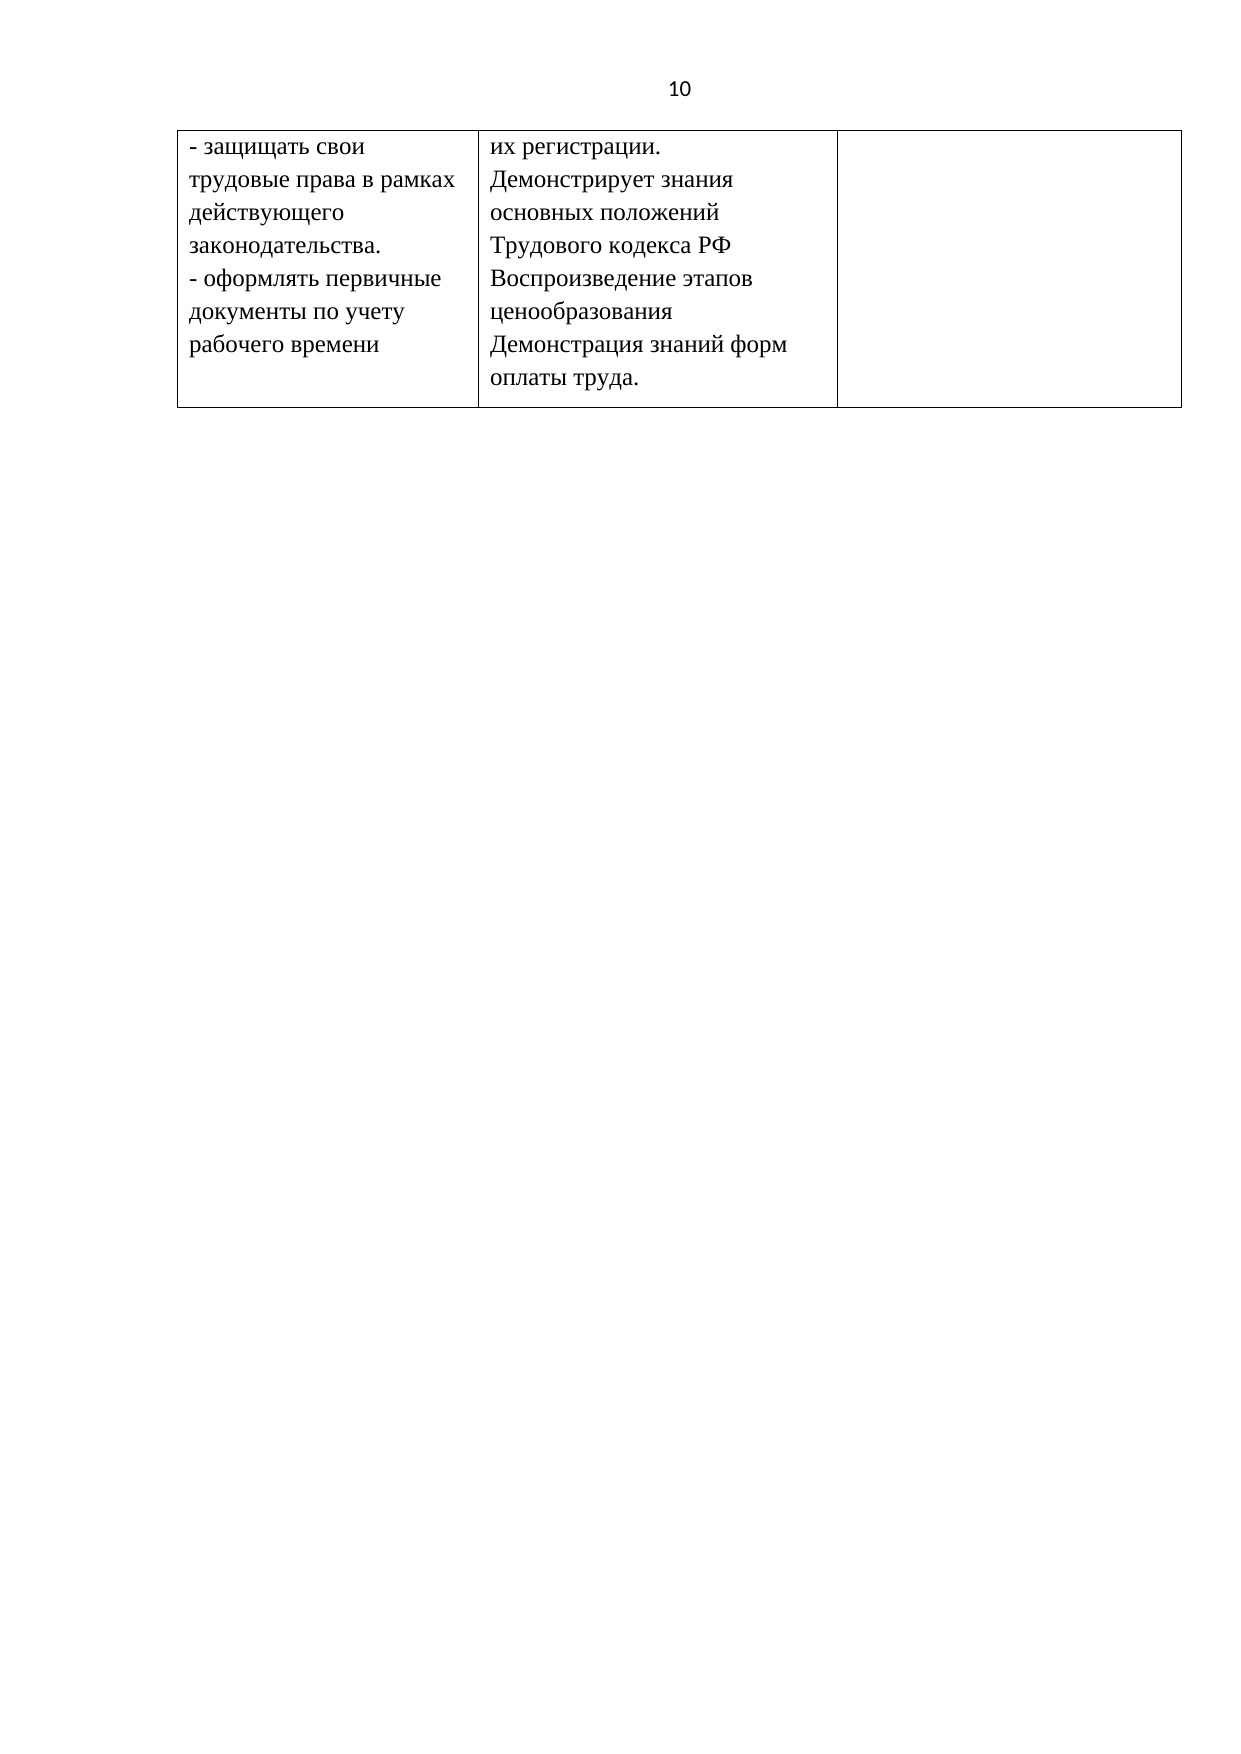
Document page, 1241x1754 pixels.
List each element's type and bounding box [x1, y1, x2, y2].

table_cell [479, 131, 837, 407]
table_cell [838, 131, 1181, 407]
table_cell [178, 131, 478, 407]
